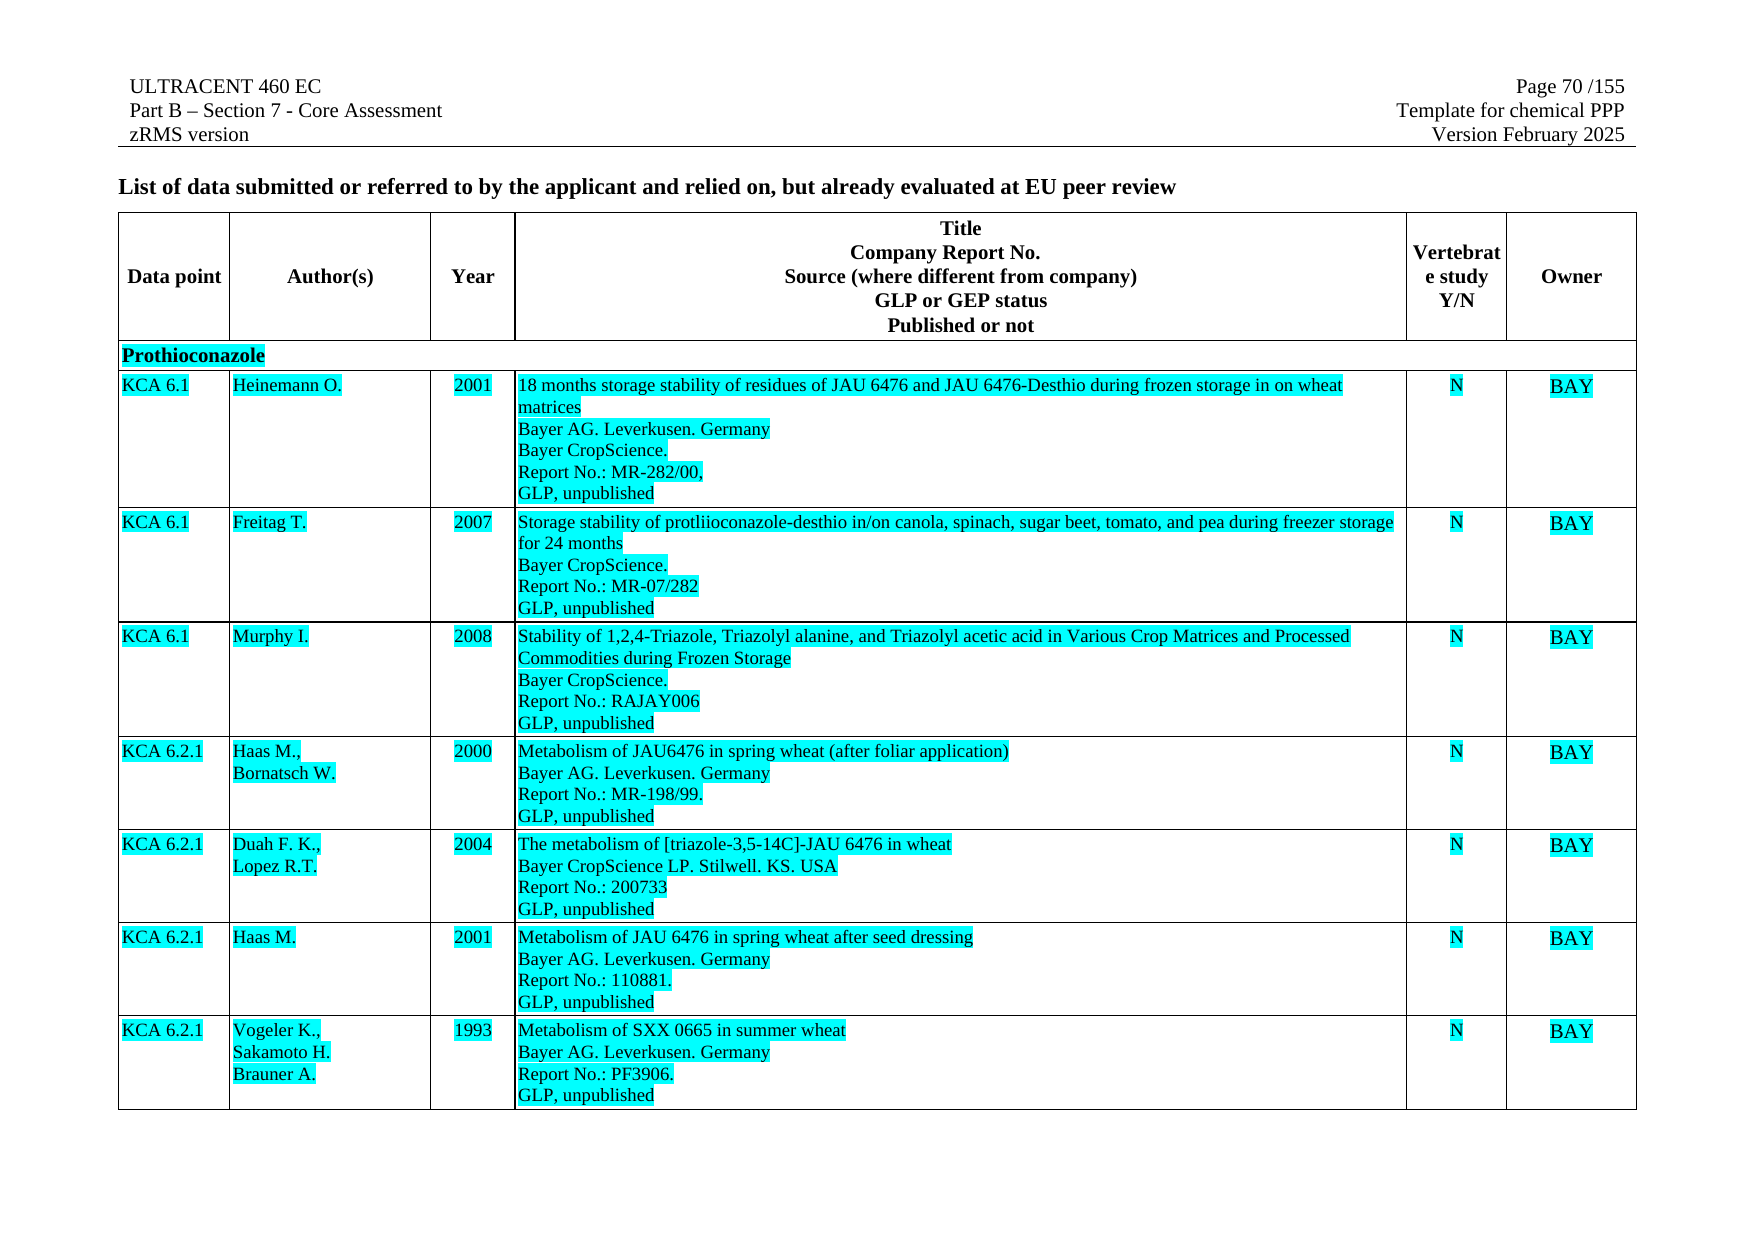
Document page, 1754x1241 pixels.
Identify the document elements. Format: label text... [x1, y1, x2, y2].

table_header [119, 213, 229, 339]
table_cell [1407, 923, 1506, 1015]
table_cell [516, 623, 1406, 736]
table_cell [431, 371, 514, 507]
text List of data submitted or referred to by the applicant and relied on, but already evaluated at EU peer review [118, 173, 1636, 200]
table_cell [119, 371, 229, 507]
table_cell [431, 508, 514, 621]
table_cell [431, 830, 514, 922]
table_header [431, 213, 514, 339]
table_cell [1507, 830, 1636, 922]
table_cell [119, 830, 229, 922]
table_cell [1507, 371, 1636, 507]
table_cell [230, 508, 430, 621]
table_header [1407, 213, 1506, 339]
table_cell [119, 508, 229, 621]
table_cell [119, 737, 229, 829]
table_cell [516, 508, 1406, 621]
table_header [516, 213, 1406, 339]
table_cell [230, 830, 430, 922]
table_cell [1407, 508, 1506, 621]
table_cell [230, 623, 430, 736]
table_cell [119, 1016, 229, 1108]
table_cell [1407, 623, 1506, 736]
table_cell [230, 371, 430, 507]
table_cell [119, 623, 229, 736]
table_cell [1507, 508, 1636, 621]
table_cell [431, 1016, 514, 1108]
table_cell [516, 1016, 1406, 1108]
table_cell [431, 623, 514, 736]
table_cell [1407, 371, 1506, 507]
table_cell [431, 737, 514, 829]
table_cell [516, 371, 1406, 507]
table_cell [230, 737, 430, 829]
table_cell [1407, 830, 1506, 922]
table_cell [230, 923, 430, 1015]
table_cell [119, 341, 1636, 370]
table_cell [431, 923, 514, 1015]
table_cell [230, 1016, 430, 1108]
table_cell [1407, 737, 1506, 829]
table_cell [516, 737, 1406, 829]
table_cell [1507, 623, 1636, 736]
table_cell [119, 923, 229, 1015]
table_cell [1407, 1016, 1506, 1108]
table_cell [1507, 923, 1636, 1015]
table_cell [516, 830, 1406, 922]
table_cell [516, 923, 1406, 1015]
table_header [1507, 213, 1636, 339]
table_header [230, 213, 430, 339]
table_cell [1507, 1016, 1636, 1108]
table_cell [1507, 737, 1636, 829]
